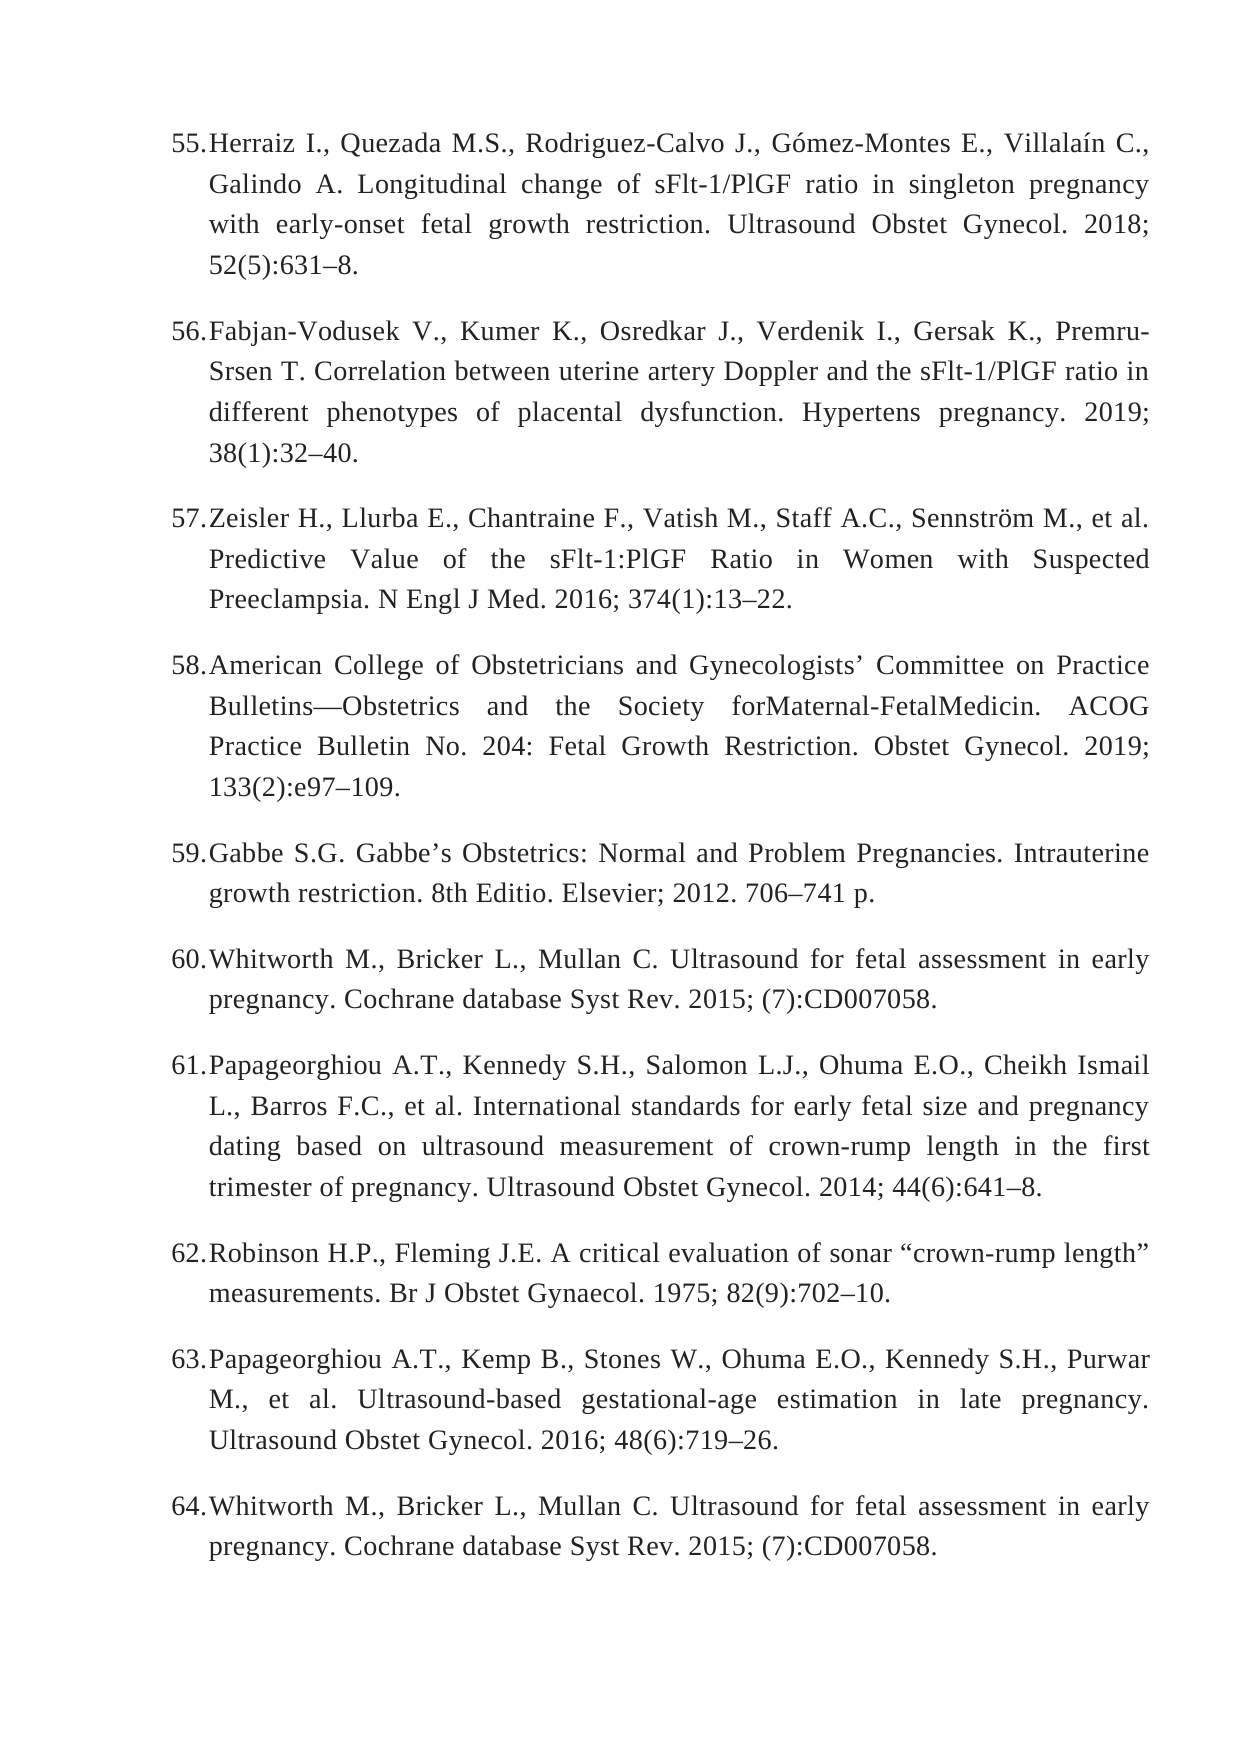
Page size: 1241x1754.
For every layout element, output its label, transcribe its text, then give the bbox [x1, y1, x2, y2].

list American College of Obstetricians and Gynecologists’ Committee on Practice Bulletins—Obstetrics and the Society forMaternal-FetalMedicin. ACOG Practice Bulletin No. 204: Fetal Growth Restriction. Obstet Gynecol. 2019; 133(2):e97–109. [171, 640, 1152, 802]
list Zeisler H., Llurba E., Chantraine F., Vatish M., Staff A.C., Sennström M., et al. Predictive Value of the sFlt-1:PlGF Ratio in Women with Suspected Preeclampsia. N Engl J Med. 2016; 374(1):13–22. [171, 493, 1152, 615]
list Fabjan-Vodusek V., Kumer K., Osredkar J., Verdenik I., Gersak K., Premru-Srsen T. Correlation between uterine artery Doppler and the sFlt-1/PlGF ratio in different phenotypes of placental dysfunction. Hypertens pregnancy. 2019; 38(1):32–40. [171, 306, 1152, 468]
list Whitworth M., Bricker L., Mullan C. Ultrasound for fetal assessment in early pregnancy. Cochrane database Syst Rev. 2015; (7):CD007058. [171, 1481, 1152, 1562]
list Gabbe S.G. Gabbe’s Obstetrics: Normal and Problem Pregnancies. Intrauterine growth restriction. 8th Editio. Elsevier; 2012. 706–741 p. [171, 827, 1152, 909]
list Robinson H.P., Fleming J.E. A critical evaluation of sonar “crown-rump length” measurements. Br J Obstet Gynaecol. 1975; 82(9):702–10. [171, 1227, 1152, 1309]
list Herraiz I., Quezada M.S., Rodriguez-Calvo J., Gómez-Montes E., Villalaín C., Galindo A. Longitudinal change of sFlt-1/PlGF ratio in singleton pregnancy with early-onset fetal growth restriction. Ultrasound Obstet Gynecol. 2018; 52(5):631–8. [171, 118, 1152, 281]
list Whitworth M., Bricker L., Mullan C. Ultrasound for fetal assessment in early pregnancy. Cochrane database Syst Rev. 2015; (7):CD007058. [171, 934, 1152, 1015]
list Papageorghiou A.T., Kennedy S.H., Salomon L.J., Ohuma E.O., Cheikh Ismail L., Barros F.C., et al. International standards for early fetal size and pregnancy dating based on ultrasound measurement of crown-rump length in the first trimester of pregnancy. Ultrasound Obstet Gynecol. 2014; 44(6):641–8. [171, 1040, 1152, 1202]
list Papageorghiou A.T., Kemp B., Stones W., Ohuma E.O., Kennedy S.H., Purwar M., et al. Ultrasound-based gestational-age estimation in late pregnancy. Ultrasound Obstet Gynecol. 2016; 48(6):719–26. [171, 1334, 1152, 1456]
